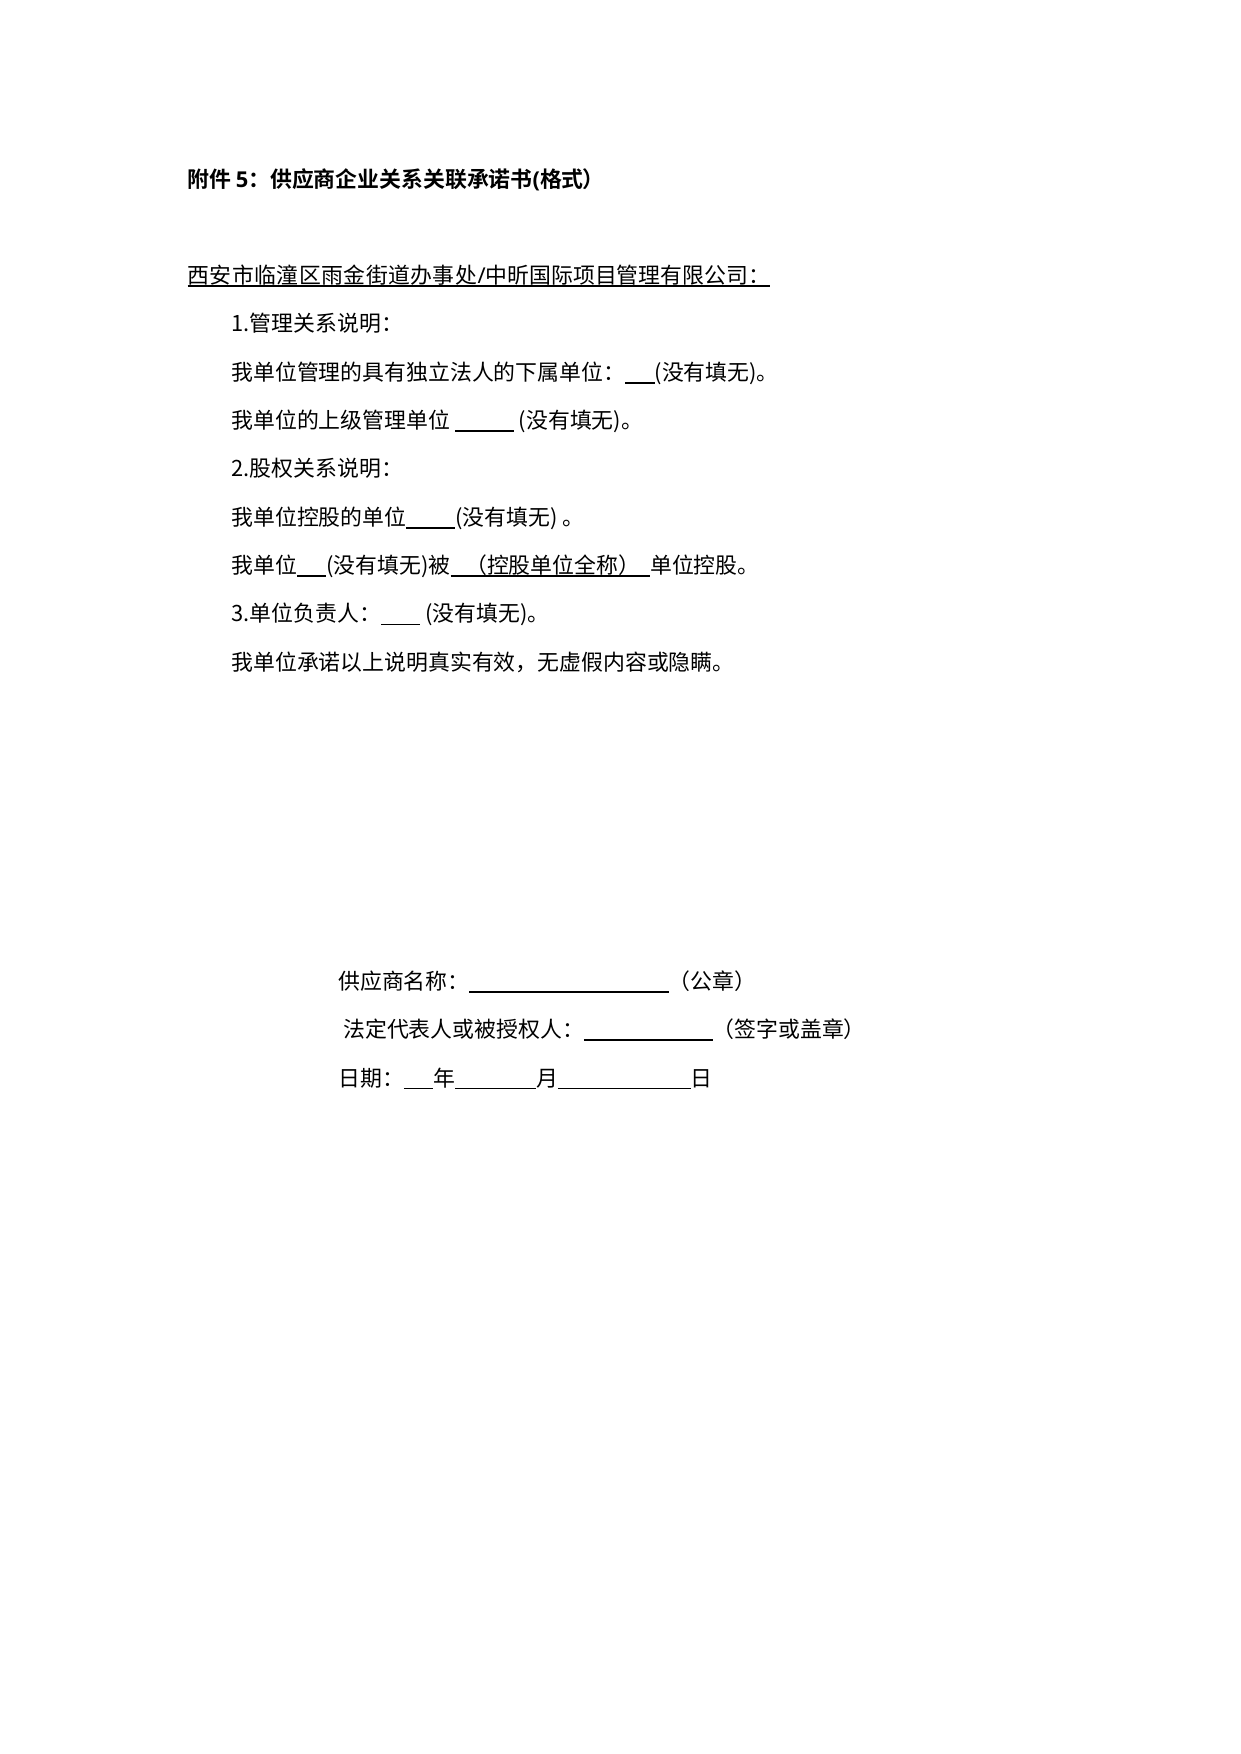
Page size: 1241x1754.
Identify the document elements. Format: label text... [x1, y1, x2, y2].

text 我单位控股的单位 (没有填无) 。 [187, 499, 1053, 532]
text 日期： 年 月 日 [187, 1060, 1053, 1093]
text 供应商名称： （公章） [187, 963, 1053, 996]
text 我单位的上级管理单位 (没有填无)。 [187, 403, 1053, 435]
text 我单位 (没有填无)被 （控股单位全称） 单位控股。 [187, 548, 1053, 580]
text 我单位承诺以上说明真实有效，无虚假内容或隐瞒。 [187, 644, 1053, 677]
text 2.股权关系说明： [187, 451, 1053, 483]
text 我单位管理的具有独立法人的下属单位： (没有填无)。 [187, 354, 1053, 387]
text 附件5：供应商企业关系关联承诺书(格式） [187, 162, 1053, 194]
text 3.单位负责人： (没有填无)。 [187, 596, 1053, 628]
text 法定代表人或被授权人： （签字或盖章） [187, 1012, 1053, 1044]
text 西安市临潼区雨金街道办事处/中昕国际项目管理有限公司： [187, 258, 1053, 290]
text 1.管理关系说明： [187, 306, 1053, 338]
